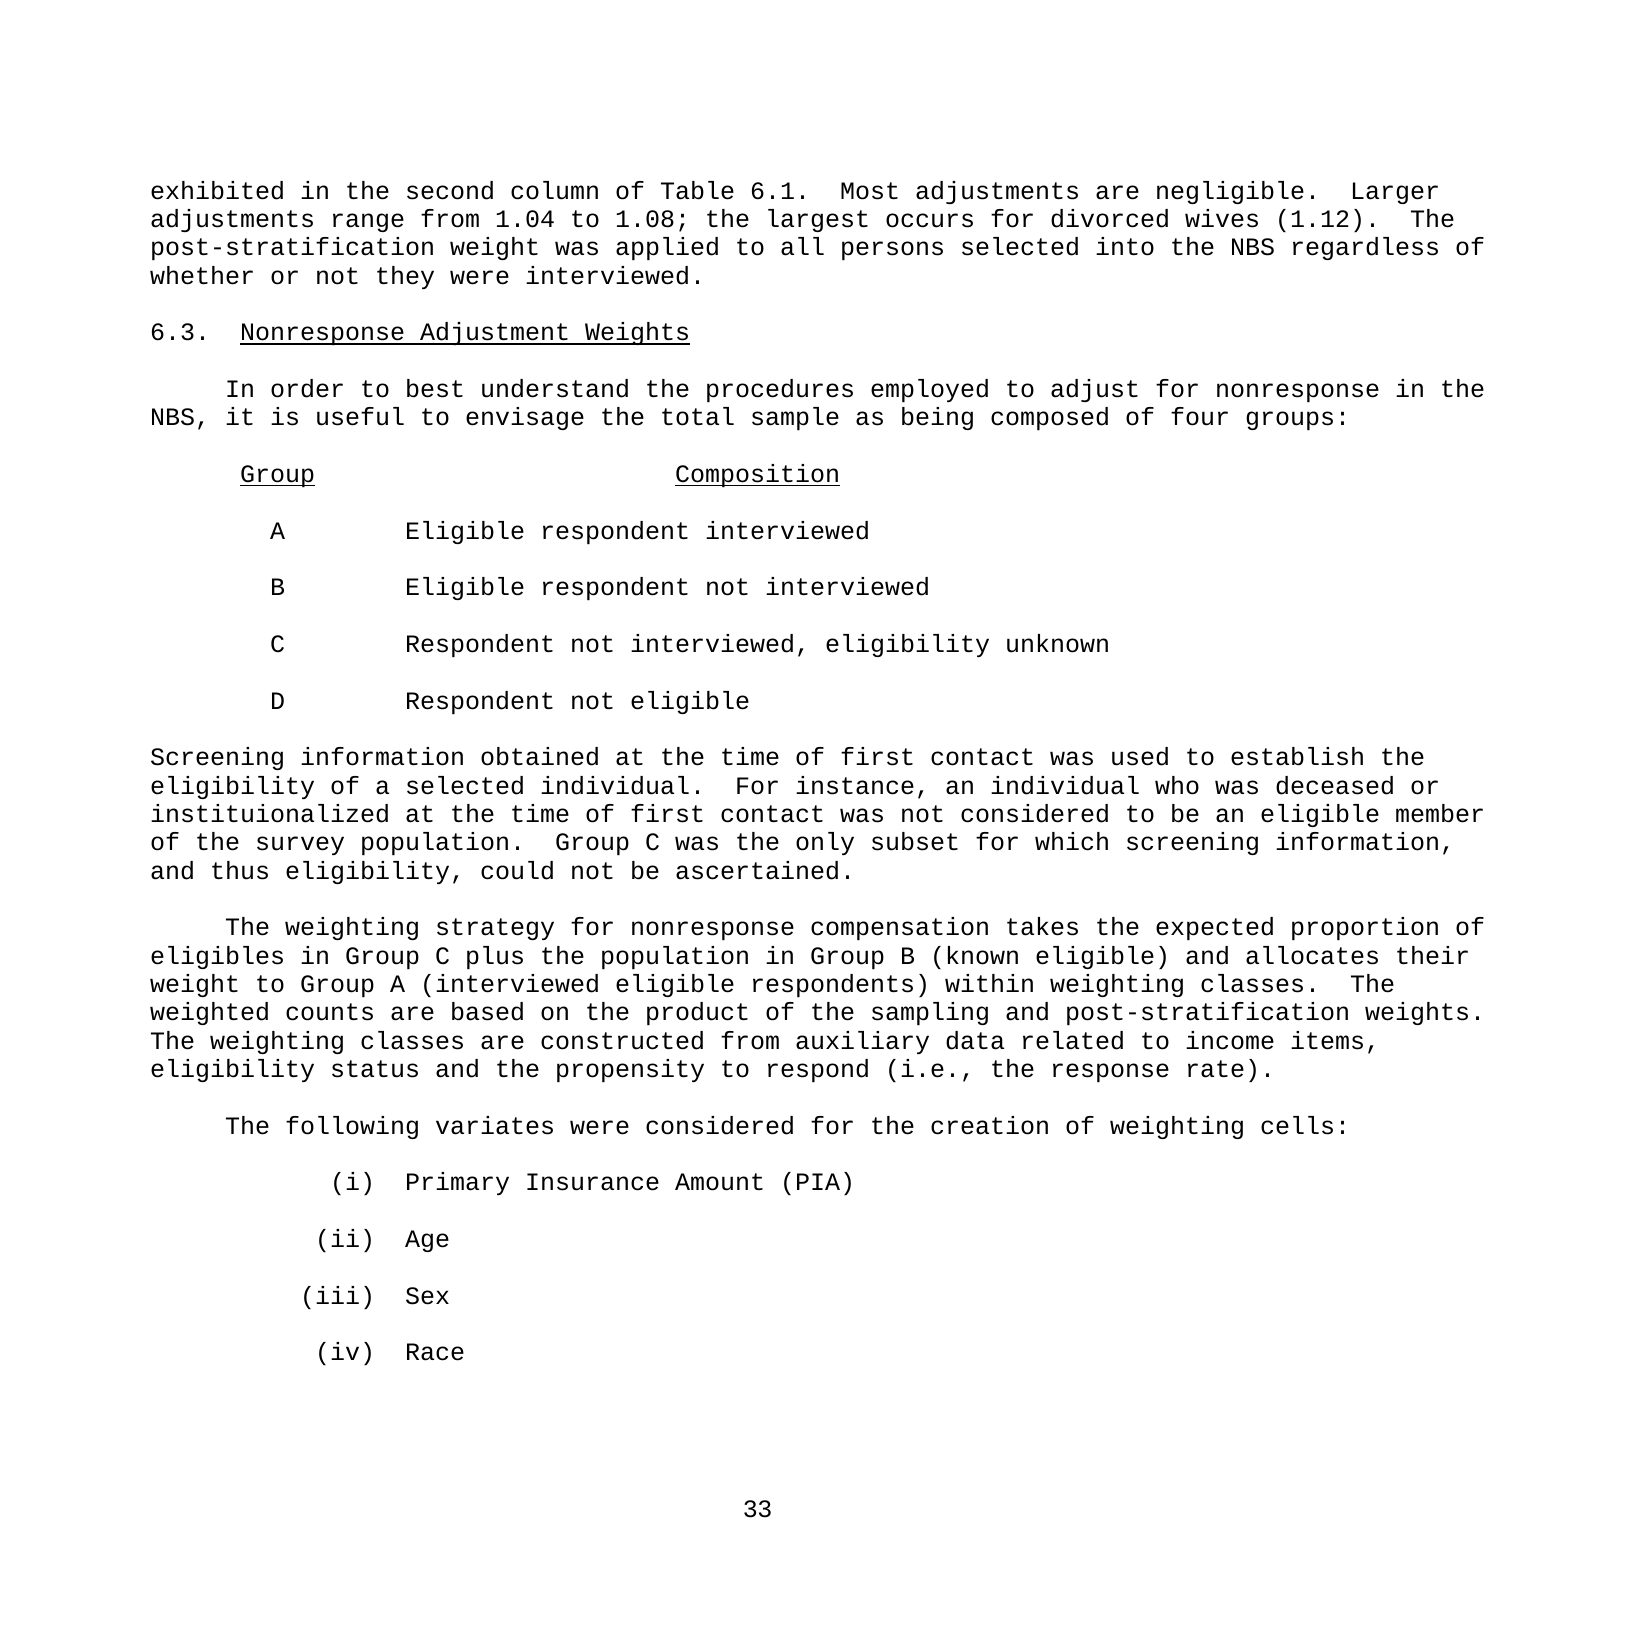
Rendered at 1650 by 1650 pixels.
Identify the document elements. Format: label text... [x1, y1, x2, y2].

text (iii) Sex [150, 1283, 1500, 1312]
text (iv) Race [150, 1340, 1500, 1368]
text 6.3. Nonresponse Adjustment Weights [150, 320, 1500, 348]
text D Respondent not eligible [150, 688, 1500, 717]
text The following variates were considered for the creation of weighting cells: [150, 1113, 1500, 1142]
text (ii) Age [150, 1227, 1500, 1255]
text The weighting strategy for nonresponse compensation takes the expected proportion of eligibles in Group C plus the population in Group B (known eligible) and allocates their weight to Group A (interviewed eligible respondents) within weighting classes. The weighted counts are based on the product of the sampling and post-stratification weights. The weighting classes are constructed from auxiliary data related to income items, eligibility status and the propensity to respond (i.e., the response rate). [150, 915, 1500, 1085]
text (i) Primary Insurance Amount (PIA) [150, 1170, 1500, 1198]
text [150, 178, 1500, 292]
text Group Composition [150, 462, 1500, 490]
text C Respondent not interviewed, eligibility unknown [150, 632, 1500, 660]
text Screening information obtained at the time of first contact was used to establish the eligibility of a selected individual. For instance, an individual who was deceased or instituionalized at the time of first contact was not considered to be an eligible member of the survey population. Group C was the only subset for which screening information, and thus eligibility, could not be ascertained. [150, 745, 1500, 887]
text A Eligible respondent interviewed [150, 518, 1500, 547]
text B Eligible respondent not interviewed [150, 575, 1500, 603]
text In order to best understand the procedures employed to adjust for nonresponse in the NBS, it is useful to envisage the total sample as being composed of four groups: [150, 377, 1500, 433]
